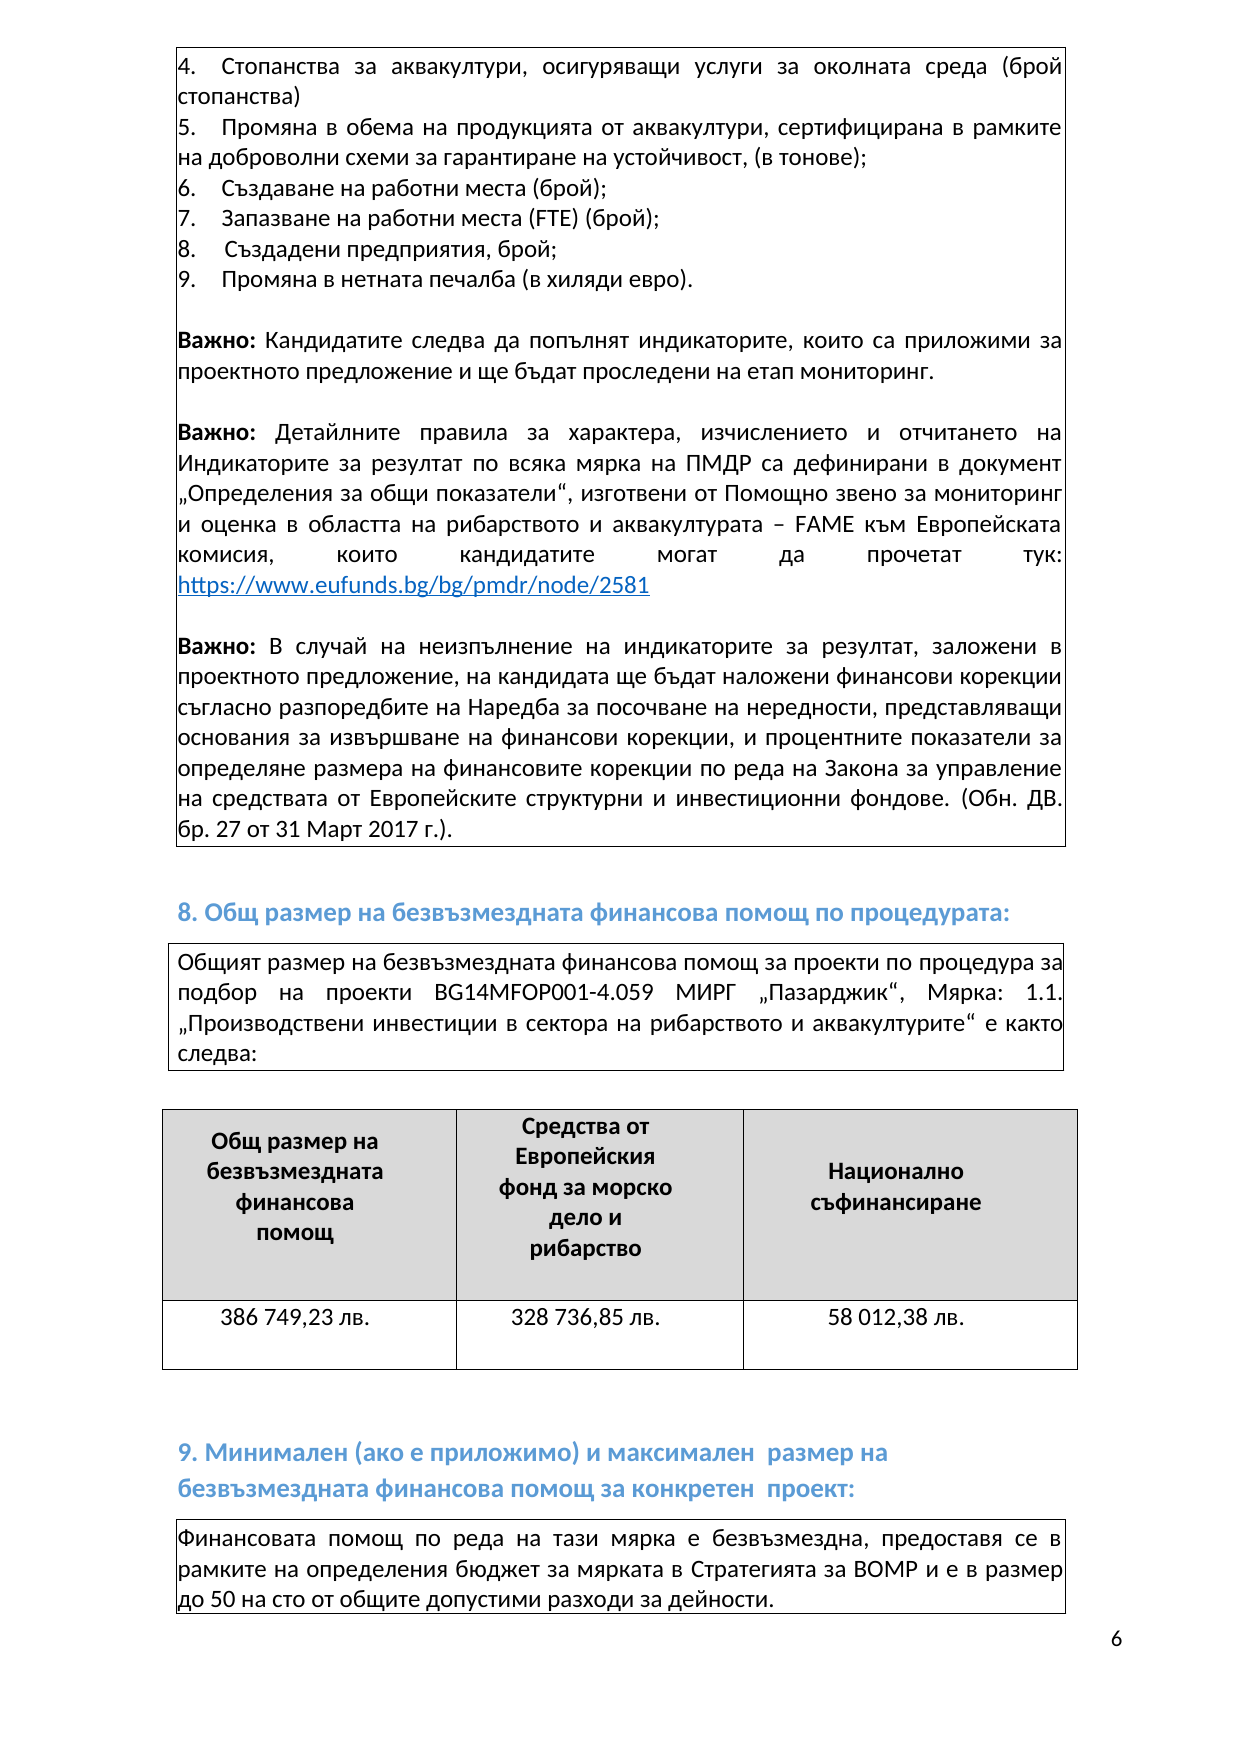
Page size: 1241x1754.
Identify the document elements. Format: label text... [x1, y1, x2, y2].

subtitle 8. Общ размер на безвъзмездната финансова помощ по процедурата: [177, 895, 1063, 928]
table_cell 58 012,38 лв. [744, 1301, 1077, 1369]
table_cell 386 749,23 лв. [163, 1301, 456, 1369]
list 6. Създаване на работни места (брой); [177, 169, 1065, 199]
subtitle 9. Минимален (ако е приложимо) и максимален размер на безвъзмездната финансова помощ за конкретен проект: [177, 1436, 1063, 1504]
list 4. Стопанства за аквакултури, осигуряващи услуги за околната среда (брой стопанства) [177, 48, 1065, 108]
list 5. Промяна в обема на продукцията от аквакултури, сертифицирана в рамките на доброволни схеми за гарантиране на устойчивост, (в тонове); [177, 108, 1065, 169]
list Важно: Детайлните правила за характера, изчислението и отчитането на Индикаторите за резултат по всяка мярка на ПМДР са дефинирани в документ „Определения за общи показатели“, изготвени от Помощно звено за мониторинг и оценка в областта на рибарството и аквакултурата – FAME към Европейската комисия, които кандидатите могат да прочетат тук: https://www.eufunds.bg/bg/pmdr/node/2581 [177, 413, 1065, 599]
list Общият размер на безвъзмездната финансова помощ за проекти по процедура за подбор на проекти BG14MFOP001-4.059 МИРГ „Пазарджик“, Мярка: 1.1. „Производствени инвестиции в сектора на рибарството и аквакултурите“ е както следва: [169, 944, 1063, 1070]
list Финансовата помощ по реда на тази мярка е безвъзмездна, предоставя се в рамките на определения бюджет за мярката в Стратегията за ВОМР и е в размер до 50 на сто от общите допустими разходи за дейности. [177, 1520, 1065, 1613]
table_cell 328 736,85 лв. [457, 1301, 743, 1369]
list Важно: В случай на неизпълнение на индикаторите за резултат, заложени в проектното предложение, на кандидата ще бъдат наложени финансови корекции съгласно разпоредбите на Наредба за посочване на нередности, представляващи основания за извършване на финансови корекции, и процентните показатели за определяне размера на финансовите корекции по реда на Закона за управление на средствата от Европейските структурни и инвестиционни фондове. (Обн. ДВ. бр. 27 от 31 Март 2017 г.). [177, 627, 1065, 846]
table_header Национално съфинансиране [744, 1110, 1077, 1300]
list Важно: Кандидатите следва да попълнят индикаторите, които са приложими за проектното предложение и ще бъдат проследени на етап мониторинг. [177, 322, 1065, 386]
table_header Общ размер на безвъзмездната финансова помощ [163, 1110, 456, 1300]
list 7. Запазване на работни места (FTE) (брой); [177, 199, 1065, 230]
list 9. Промяна в нетната печалба (в хиляди евро). [177, 261, 1065, 294]
list 8. Създадени предприятия, брой; [177, 230, 1065, 261]
table_header Средства от Европейския фонд за морско дело и рибарство [457, 1110, 743, 1300]
